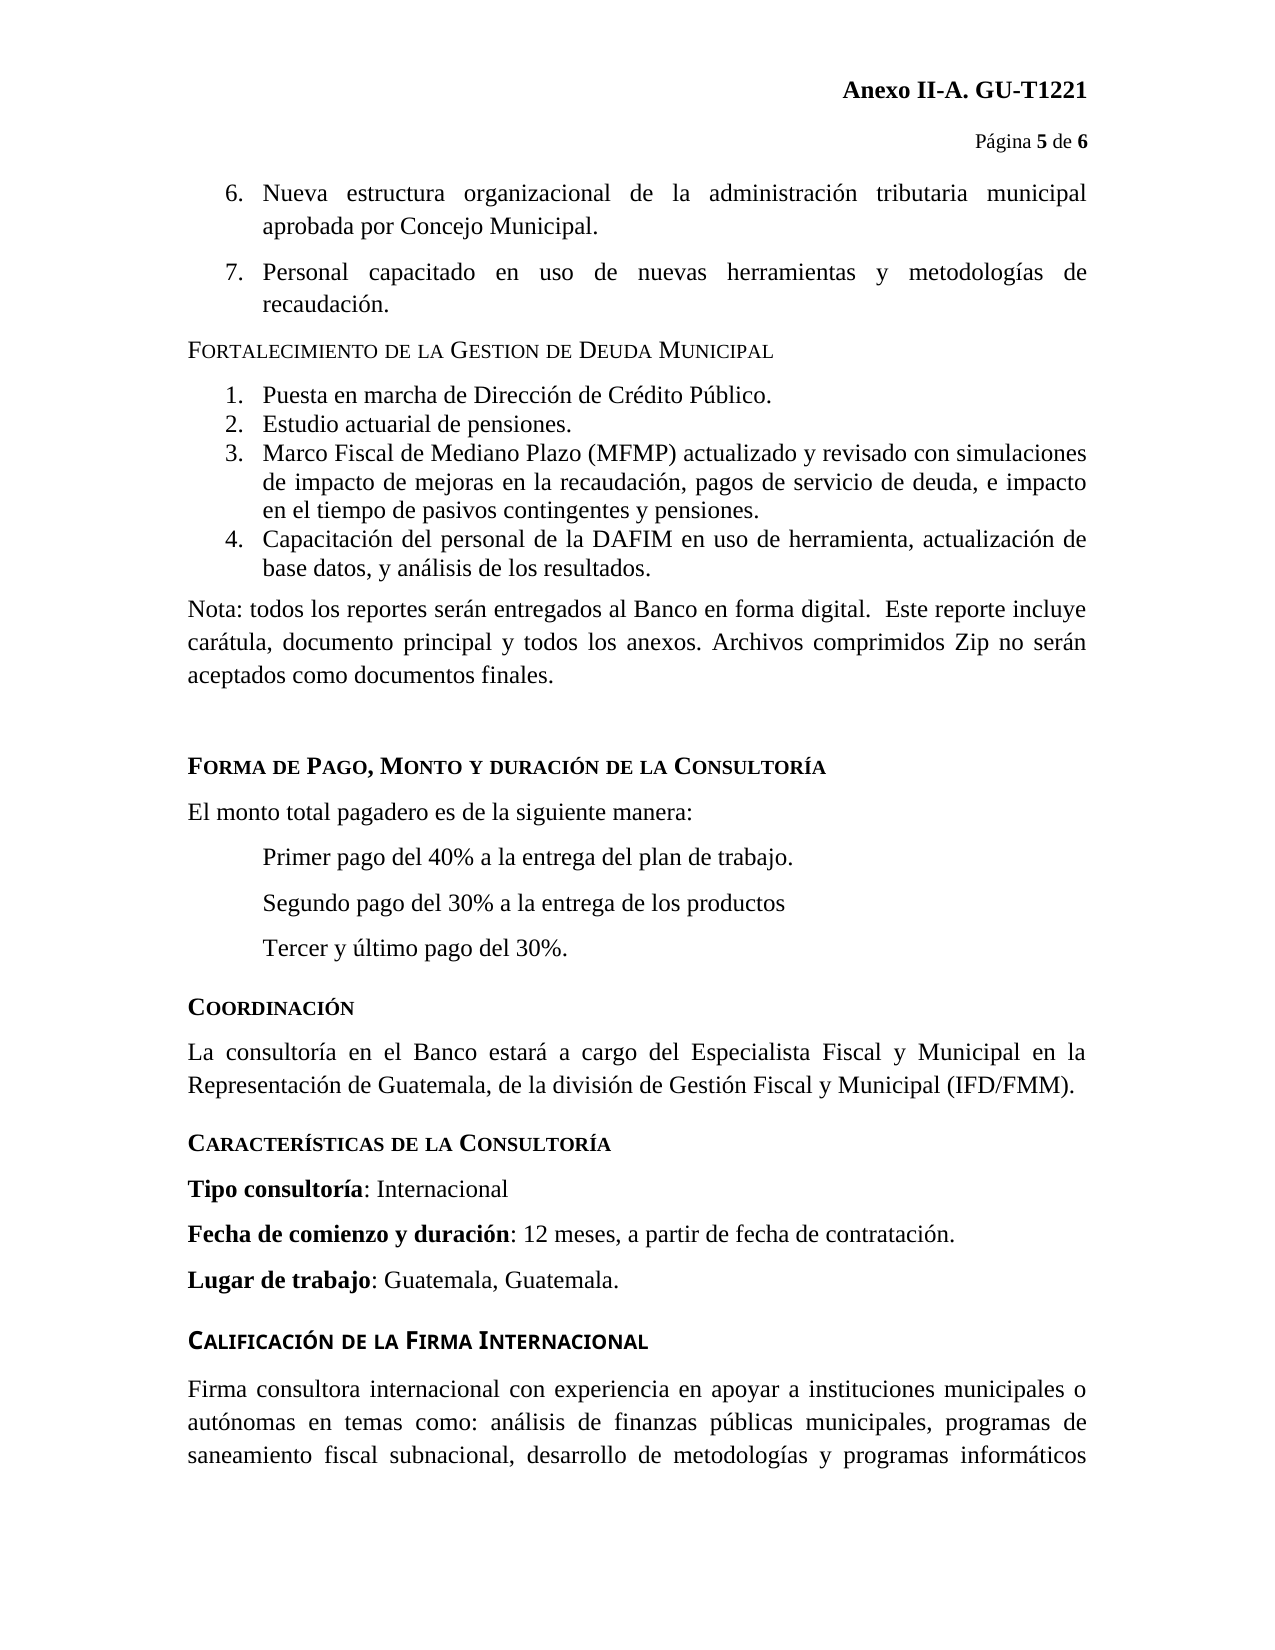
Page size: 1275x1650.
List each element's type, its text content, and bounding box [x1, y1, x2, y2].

text Lugar de trabajo: Guatemala, Guatemala. [187, 1265, 1087, 1293]
text Nota: todos los reportes serán entregados al Banco en forma digital. Este reporte incluye carátula, documento principal y todos los anexos. Archivos comprimidos Zip no serán aceptados como documentos finales. [187, 594, 1087, 689]
text Primer pago del 40% a la entrega del plan de trabajo. [187, 842, 1087, 871]
text La consultoría en el Banco estará a cargo del Especialista Fiscal y Municipal en la Representación de Guatemala, de la división de Gestión Fiscal y Municipal (IFD/FMM). [187, 1037, 1087, 1099]
text Fortalecimiento de la Gestion de Deuda Municipal [187, 335, 1087, 364]
text Coordinación [187, 992, 1087, 1020]
text Tercer y último pago del 30%. [262, 933, 1087, 962]
text Fecha de comienzo y duración: 12 meses, a partir de fecha de contratación. [187, 1219, 1087, 1248]
list Marco Fiscal de Mediano Plazo (MFMP) actualizado y revisado con simulaciones de impacto de mejoras en la recaudación, pagos de servicio de deuda, e impacto en el tiempo de pasivos contingentes y pensiones. [225, 438, 1087, 524]
list Capacitación del personal de la DAFIM en uso de herramienta, actualización de base datos, y análisis de los resultados. [225, 524, 1087, 582]
list Puesta en marcha de Dirección de Crédito Público. [225, 381, 1087, 409]
text Tipo consultoría: Internacional [187, 1174, 1087, 1202]
list Estudio actuarial de pensiones. [225, 409, 1087, 438]
list Personal capacitado en uso de nuevas herramientas y metodologías de recaudación. [225, 257, 1087, 318]
text El monto total pagadero es de la siguiente manera: [187, 797, 1087, 826]
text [187, 1374, 1087, 1469]
text Segundo pago del 30% a la entrega de los productos [262, 888, 1087, 917]
list Nueva estructura organizacional de la administración tributaria municipal aprobada por Concejo Municipal. [225, 178, 1087, 240]
text Características de la Consultoría [187, 1128, 1087, 1157]
text Forma de Pago, Monto y duración de la Consultoría [187, 751, 1087, 780]
text Calificación de la Firma Internacional [187, 1323, 1087, 1357]
